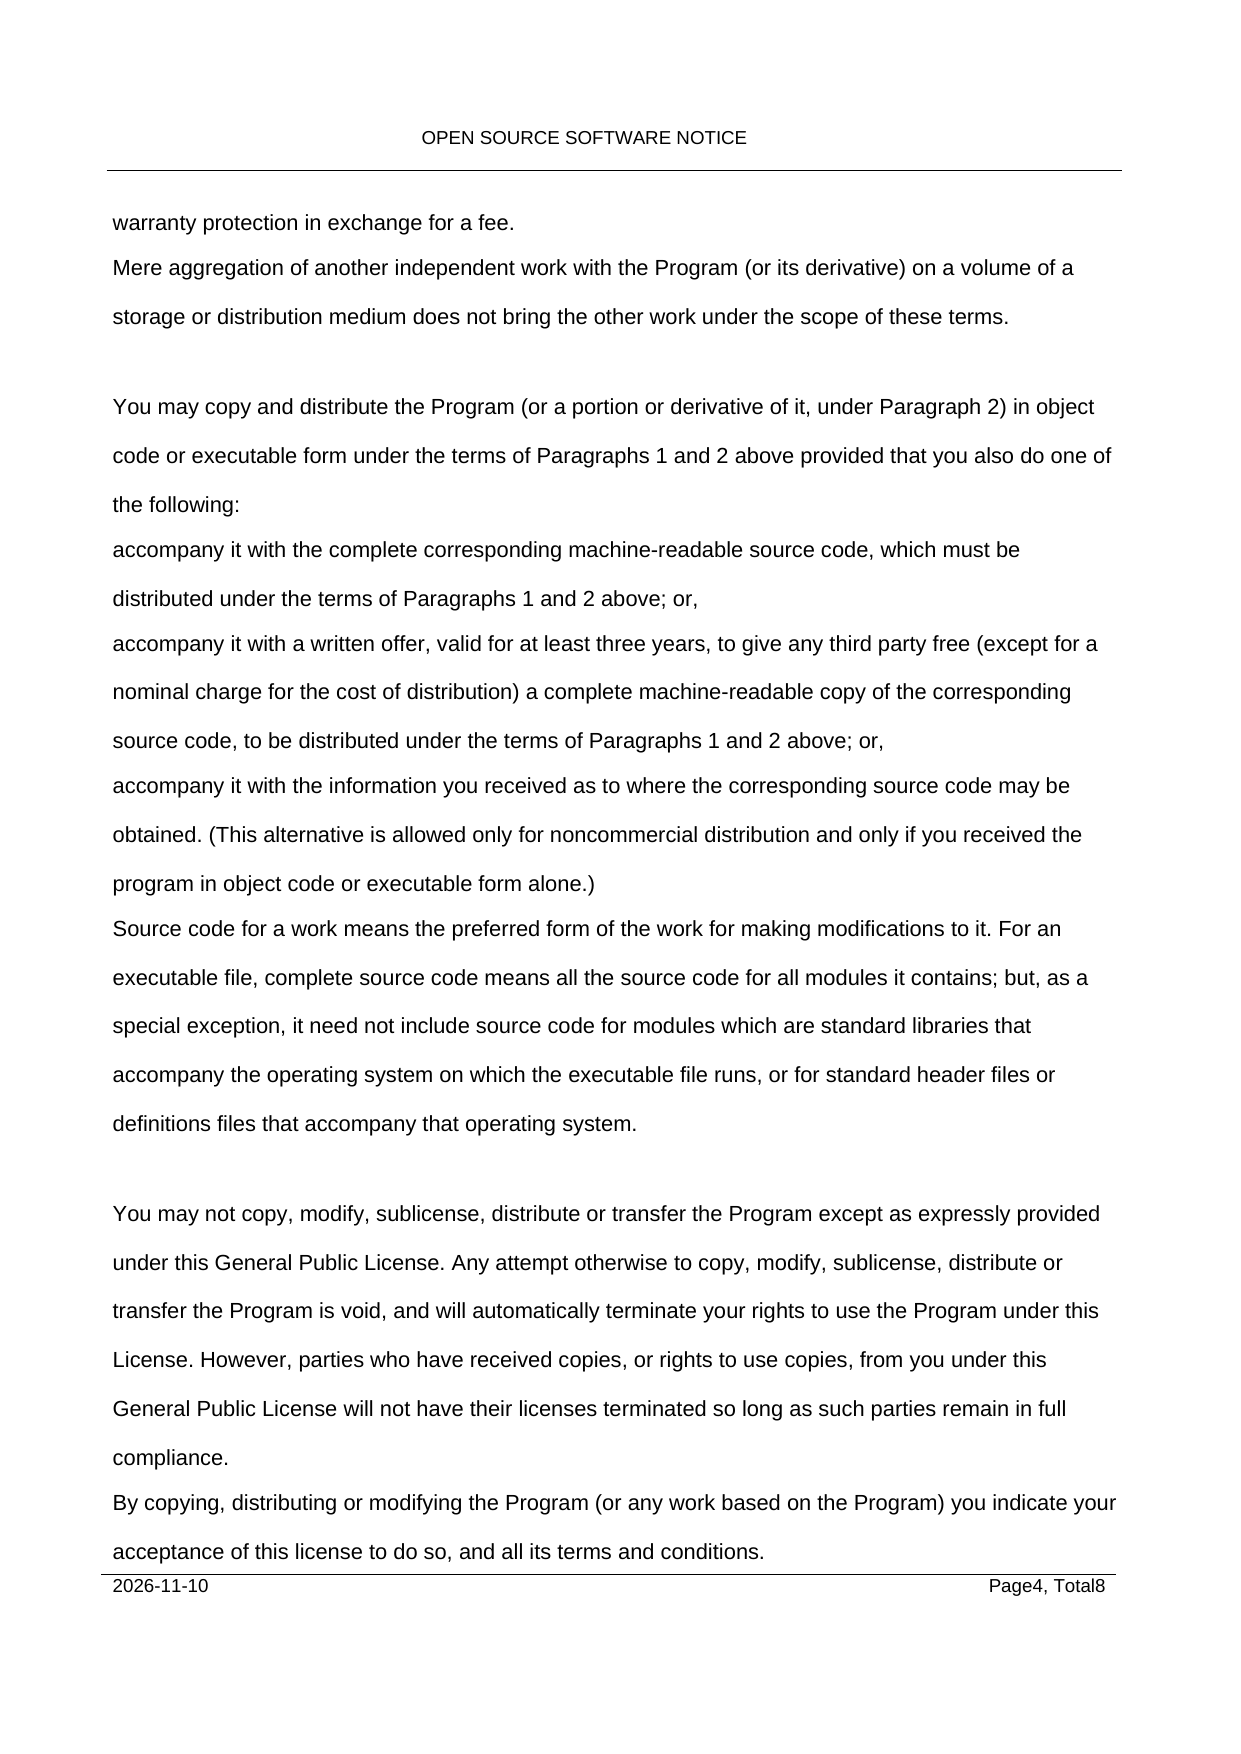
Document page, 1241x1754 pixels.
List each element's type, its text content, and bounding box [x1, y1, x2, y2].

text By copying, distributing or modifying the Program (or any work based on the Program) you indicate your acceptance of this license to do so, and all its terms and conditions. [112, 1486, 1128, 1567]
text accompany it with a written offer, valid for at least three years, to give any third party free (except for a nominal charge for the cost of distribution) a complete machine-readable copy of the corresponding source code, to be distributed under the terms of Paragraphs 1 and 2 above; or, [112, 627, 1128, 757]
text You may not copy, modify, sublicense, distribute or transfer the Program except as expressly provided under this General Public License. Any attempt otherwise to copy, modify, sublicense, distribute or transfer the Program is void, and will automatically terminate your rights to use the Program under this License. However, parties who have received copies, or rights to use copies, from you under this General Public License will not have their licenses terminated so long as such parties remain in full compliance. [112, 1197, 1128, 1473]
text accompany it with the complete corresponding machine-readable source code, which must be distributed under the terms of Paragraphs 1 and 2 above; or, [112, 533, 1128, 614]
text Mere aggregation of another independent work with the Program (or its derivative) on a volume of a storage or distribution medium does not bring the other work under the scope of these terms. [112, 251, 1128, 333]
text Source code for a work means the preferred form of the work for making modifications to it. For an executable file, complete source code means all the source code for all modules it contains; but, as a special exception, it need not include source code for modules which are standard libraries that accompany the operating system on which the executable file runs, or for standard header files or definitions files that accompany that operating system. [112, 912, 1128, 1139]
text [112, 206, 1128, 239]
text You may copy and distribute the Program (or a portion or derivative of it, under Paragraph 2) in object code or executable form under the terms of Paragraphs 1 and 2 above provided that you also do one of the following: [112, 390, 1128, 520]
text accompany it with the information you received as to where the corresponding source code may be obtained. (This alternative is allowed only for noncommercial distribution and only if you received the program in object code or executable form alone.) [112, 769, 1128, 899]
